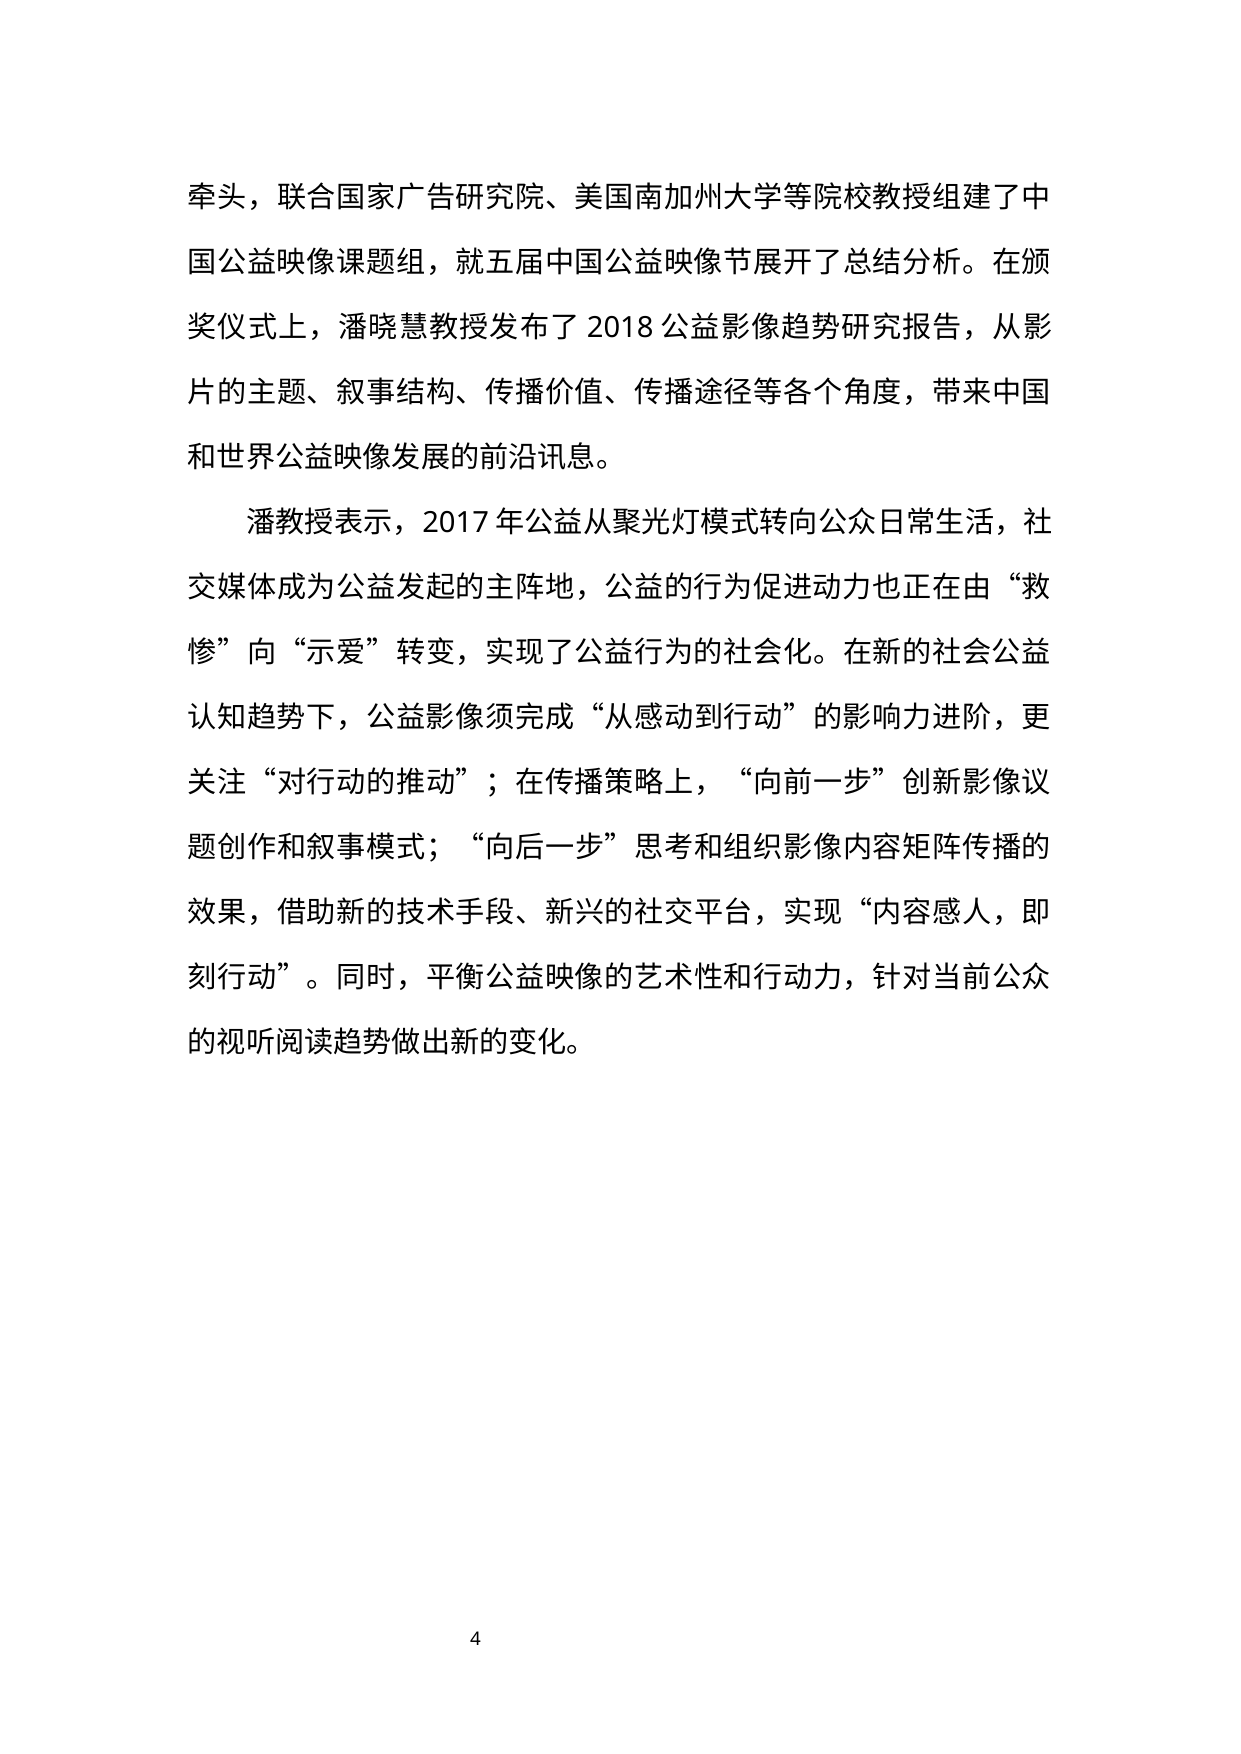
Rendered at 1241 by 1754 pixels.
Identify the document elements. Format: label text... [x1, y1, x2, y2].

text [187, 162, 1053, 487]
text 潘教授表示，2017年公益从聚光灯模式转向公众日常生活，社交媒体成为公益发起的主阵地，公益的行为促进动力也正在由“救惨”向“示爱”转变，实现了公益行为的社会化。在新的社会公益认知趋势下，公益影像须完成“从感动到行动”的影响力进阶，更关注“对行动的推动”；在传播策略上，“向前一步”创新影像议题创作和叙事模式；“向后一步”思考和组织影像内容矩阵传播的效果，借助新的技术手段、新兴的社交平台，实现“内容感人，即刻行动”。同时，平衡公益映像的艺术性和行动力，针对当前公众的视听阅读趋势做出新的变化。 [187, 487, 1053, 1072]
